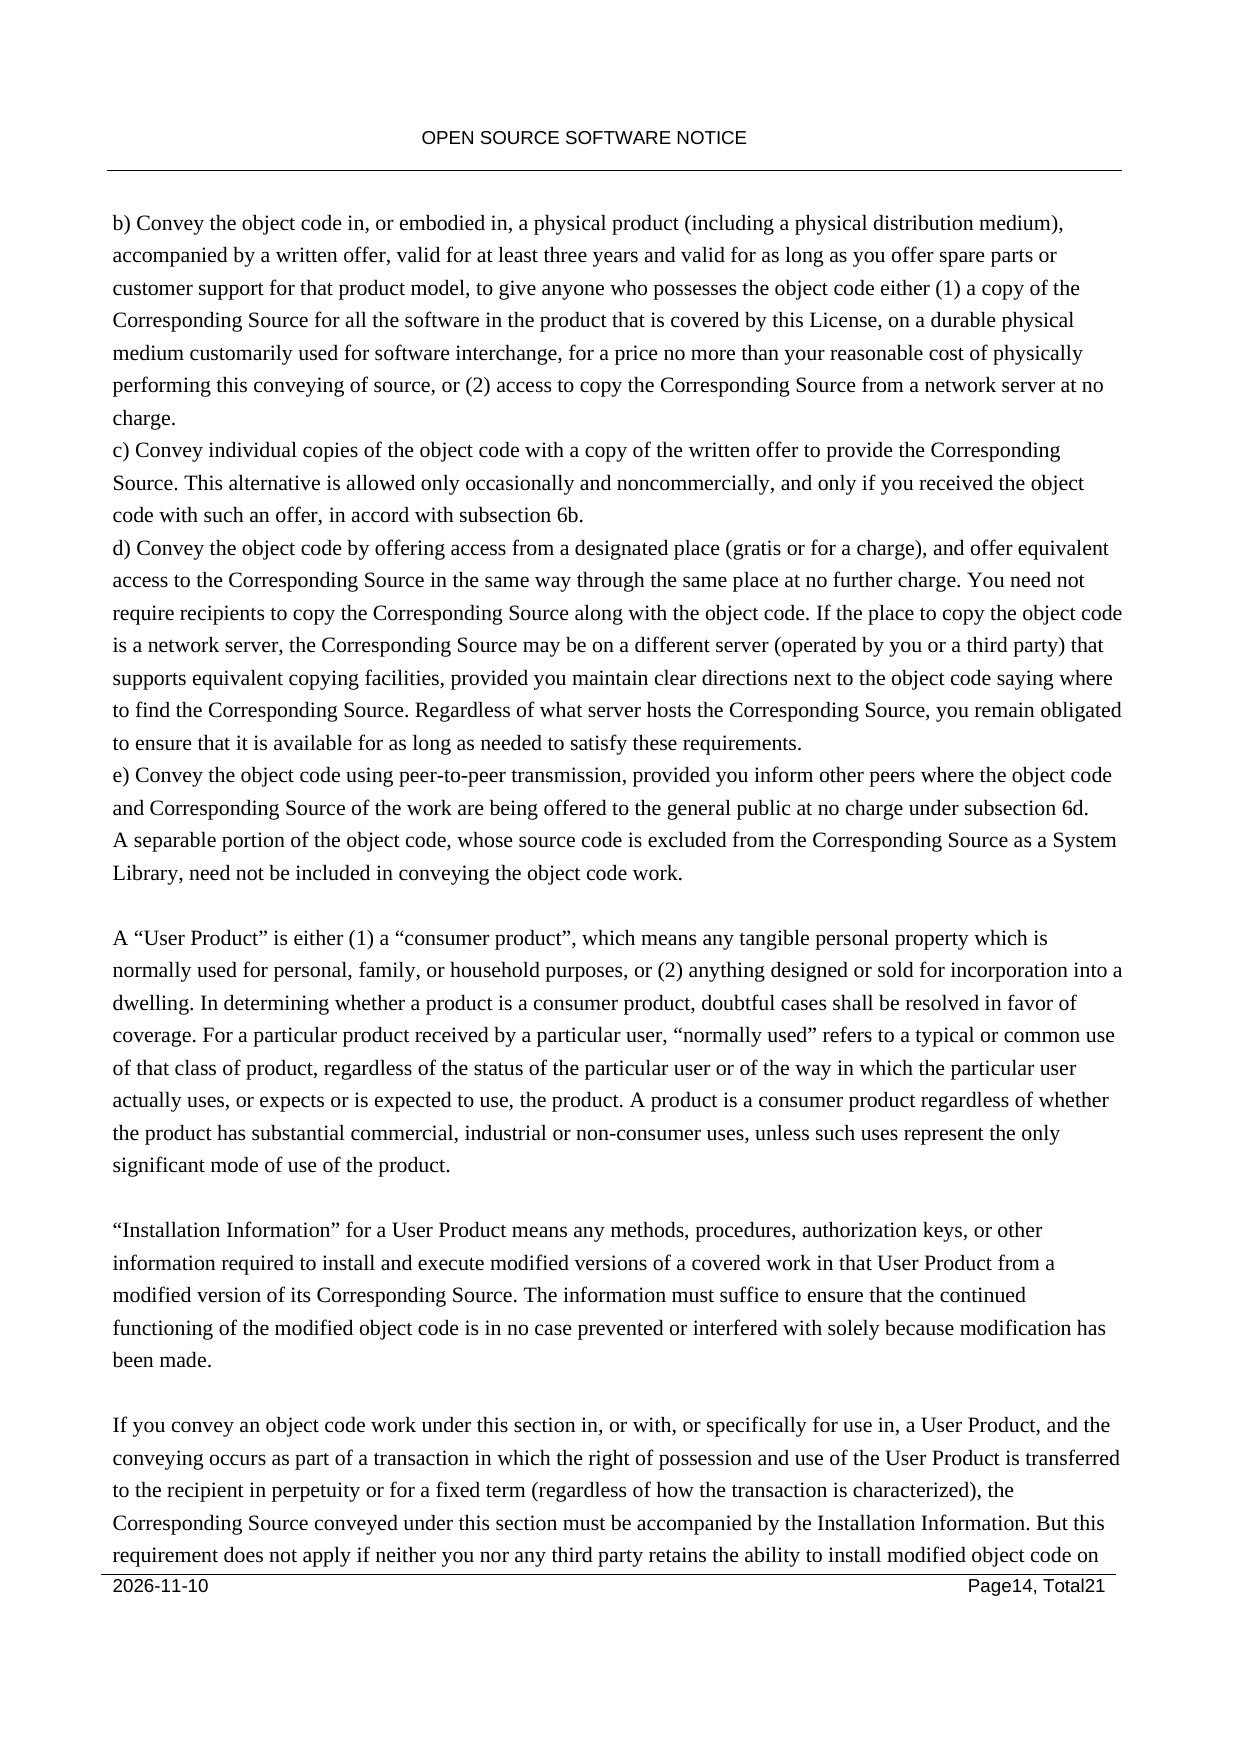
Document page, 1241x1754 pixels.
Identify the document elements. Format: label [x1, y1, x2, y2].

text [112, 206, 1128, 1571]
